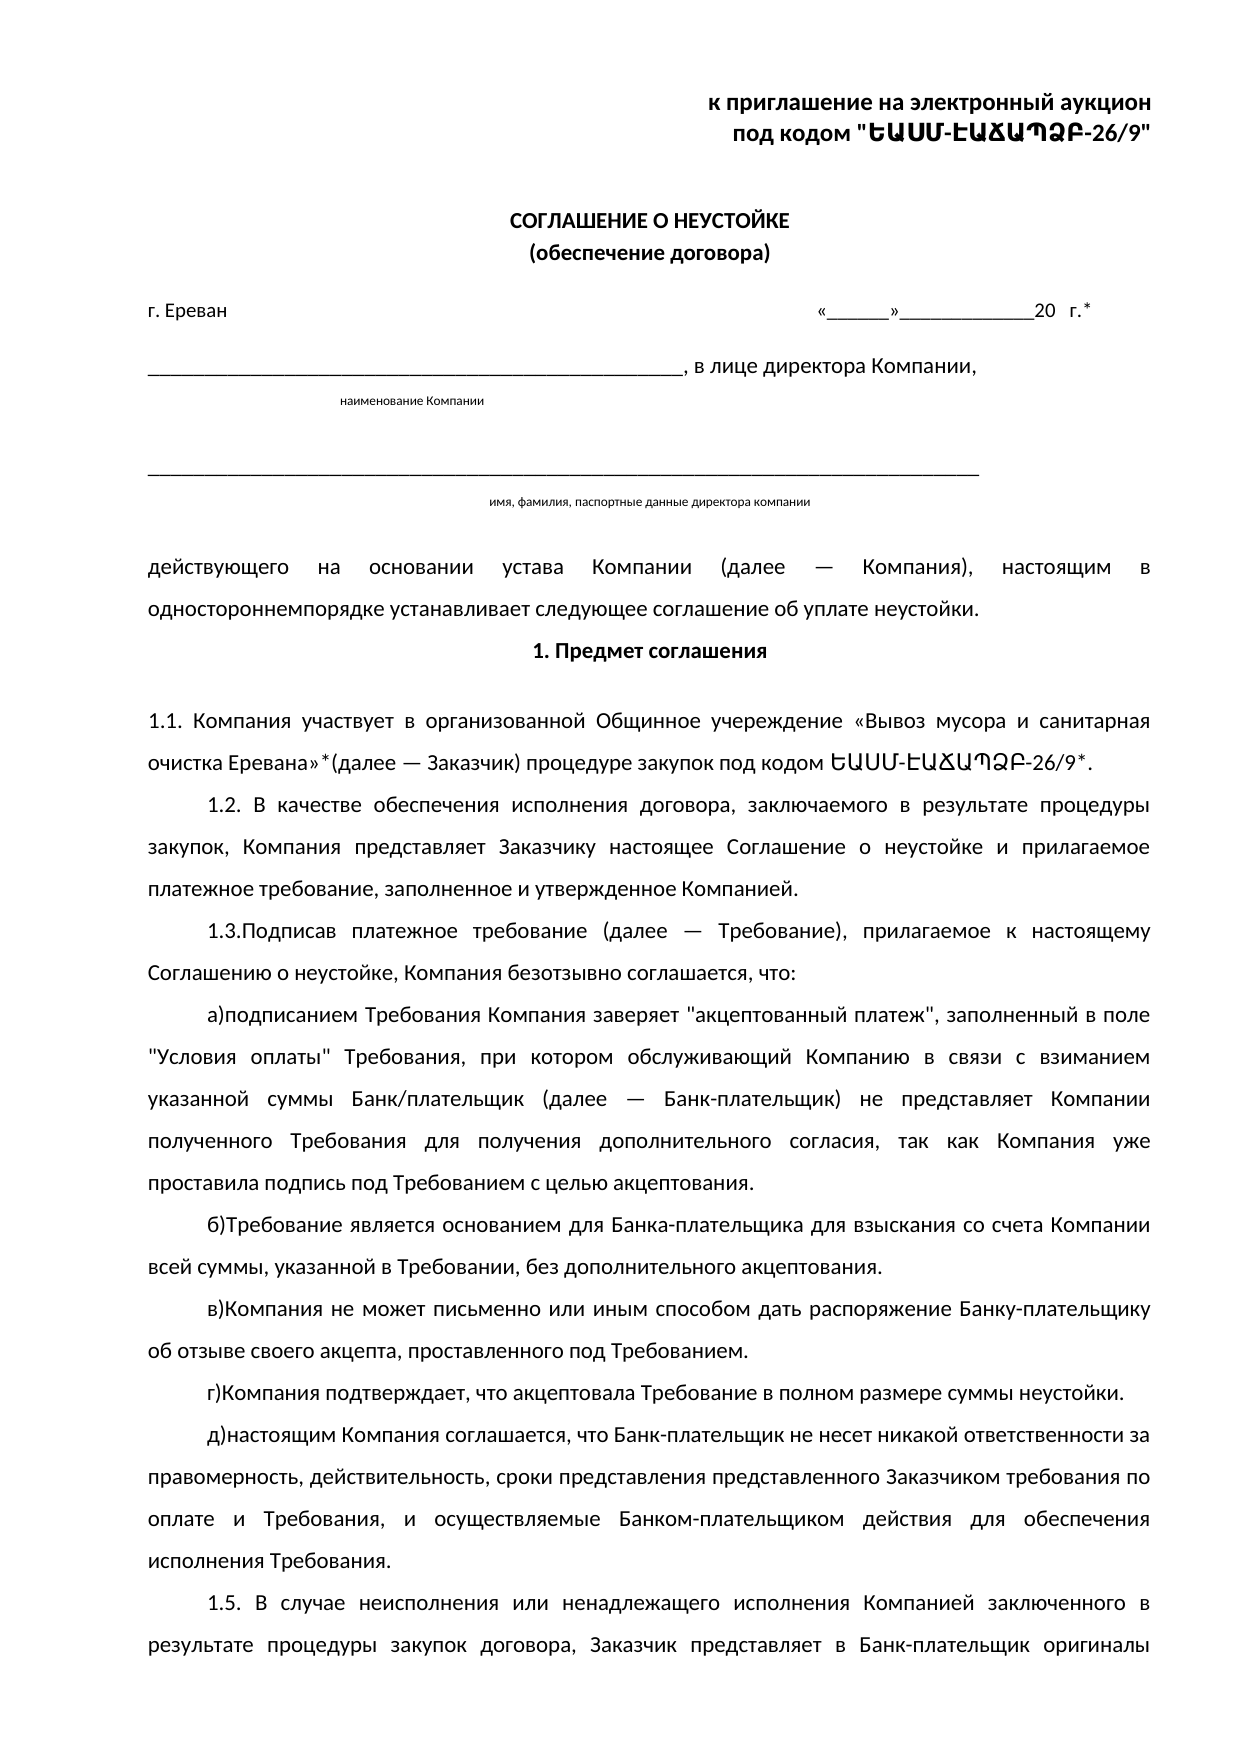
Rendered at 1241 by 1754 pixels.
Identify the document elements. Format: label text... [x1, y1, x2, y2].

text а)подписанием Требования Компания заверяет "акцептованный платеж", заполненный в поле "Условия оплаты" Требования, при котором обслуживающий Компанию в связи с взиманием указанной суммы Банк/плательщик (далее — Банк-плательщик) не представляет Компании полученного Требования для получения дополнительного согласия, так как Компания уже проставила подпись под Требованием с целью акцептования. [148, 1000, 1152, 1196]
text действующего на основании устава Компании (далее — Компания), настоящим в одностороннемпорядке устанавливает следующее соглашение об уплате неустойки. [148, 552, 1152, 622]
text 1.2. В качестве обеспечения исполнения договора, заключаемого в результате процедуры закупок, Компания представляет Заказчику настоящее Соглашение о неустойке и прилагаемое платежное требование, заполненное и утвержденное Компанией. [148, 790, 1152, 902]
text в)Компания не может письменно или иным способом дать распоряжение Банку-плательщику об отзыве своего акцепта, проставленного под Требованием. [148, 1294, 1152, 1364]
text б)Требование является основанием для Банка-плательщика для взыскания со счета Компании всей суммы, указанной в Требовании, без дополнительного акцептования. [148, 1210, 1152, 1280]
text г)Компания подтверждает, что акцептовала Требование в полном размере суммы неустойки. [148, 1378, 1152, 1406]
table_header «______»_____________20 г.* [635, 297, 1104, 351]
text к приглашение на электронный аукцион [177, 86, 1152, 117]
table_header г. Ереван [136, 297, 635, 351]
text СОГЛАШЕНИЕ О НЕУСТОЙКЕ [148, 206, 1152, 234]
text имя, фамилия, паспортные данные директора компании [148, 494, 1152, 522]
text 1.3.Подписав платежное требование (далее — Требование), прилагаемое к настоящему Соглашению о неустойке, Компания безотзывно соглашается, что: [148, 916, 1152, 986]
text наименование Компании [340, 393, 1152, 421]
text _______________________________________________, в лице директора Компании, [148, 351, 1152, 379]
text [148, 1588, 1152, 1658]
text д)настоящим Компания соглашается, что Банк-плательщик не несет никакой ответственности за правомерность, действительность, сроки представления представленного Заказчиком требования по оплате и Требования, и осуществляемые Банком-плательщиком действия для обеспечения исполнения Требования. [148, 1420, 1152, 1574]
text 1. Предмет соглашения [148, 636, 1152, 664]
text (обеспечение договора) [148, 238, 1152, 266]
text _________________________________________________________________________ [148, 452, 1152, 480]
text под кодом "ԵԱՍՄ-ԷԱՃԱՊՁԲ-26/9" [148, 117, 1152, 147]
text 1.1. Компания участвует в организованной Общинное учереждение «Вывоз мусора и санитарная очистка Еревана»*(далее — Заказчик) процедуре закупок под кодом ԵԱՍՄ-ԷԱՃԱՊՁԲ-26/9*. [148, 706, 1152, 776]
